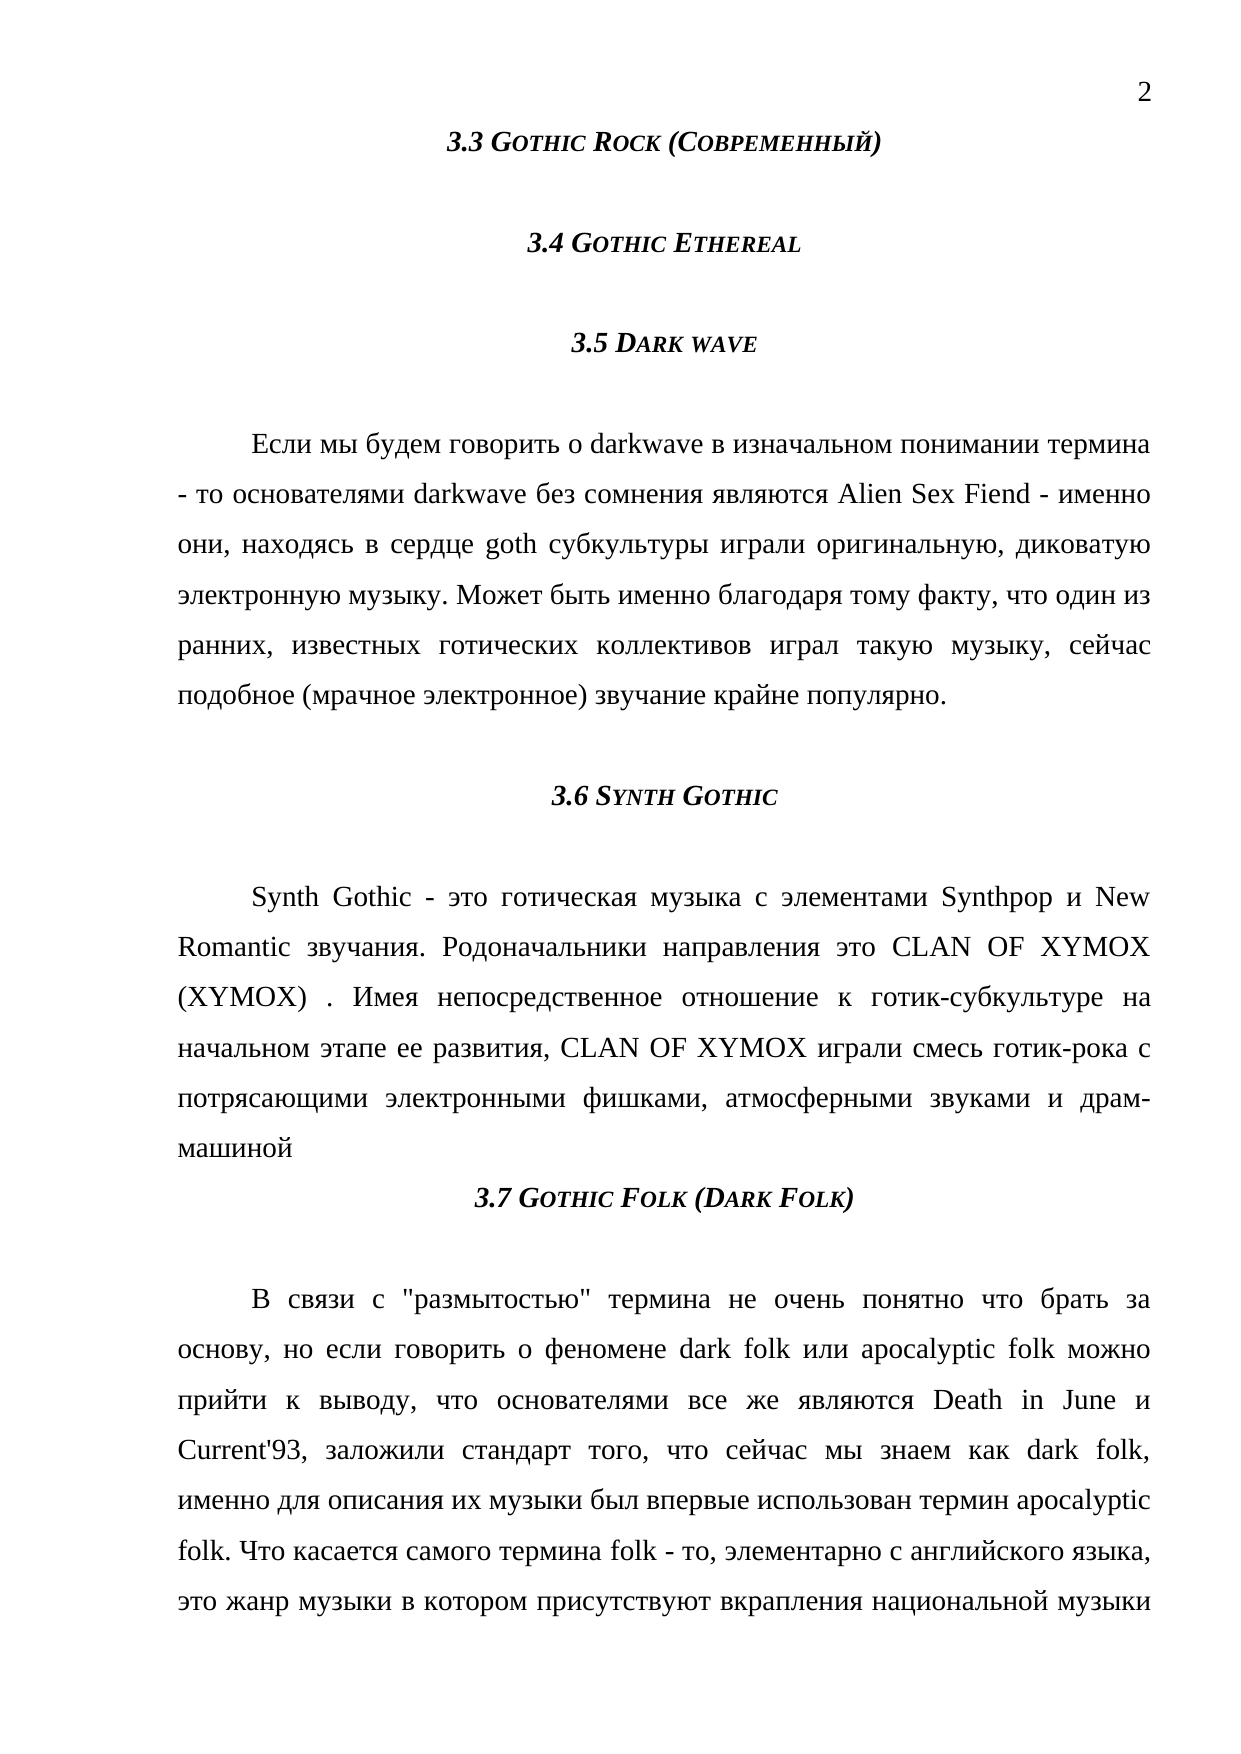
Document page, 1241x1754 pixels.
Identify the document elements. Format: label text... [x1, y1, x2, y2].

subtitle 3.5 Dark wave [177, 325, 1152, 359]
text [177, 1281, 1152, 1617]
subtitle 3.7 Gothic Folk (Dark Folk) [177, 1181, 1152, 1214]
subtitle 3.3 Gothic Rock (Современный) [177, 124, 1152, 158]
subtitle 3.4 Gothic Ethereal [177, 225, 1152, 258]
text Если мы будем говорить о darkwave в изначальном понимании термина - то основателями darkwave без сомнения являются Alien Sex Fiend - именно они, находясь в сердце goth субкультуры играли оригинальную, диковатую электронную музыку. Может быть именно благодаря тому факту, что один из ранних, известных готических коллективов играл такую музыку, сейчас подобное (мрачное электронное) звучание крайне популярно. [177, 426, 1152, 711]
subtitle 3.6 Synth Gothic [177, 778, 1152, 812]
text Synth Gothic - это готическая музыка c элементами Synthpop и New Romantic звучания. Родоначальники направления это CLAN OF XYMOX (XYMOX) . Имея непосредственное отношение к готик-субкультуре на начальном этапе ее развития, CLAN OF XYMOX играли смесь готик-рока с потрясающими электронными фишками, атмосферными звуками и драм-машиной [177, 879, 1152, 1164]
